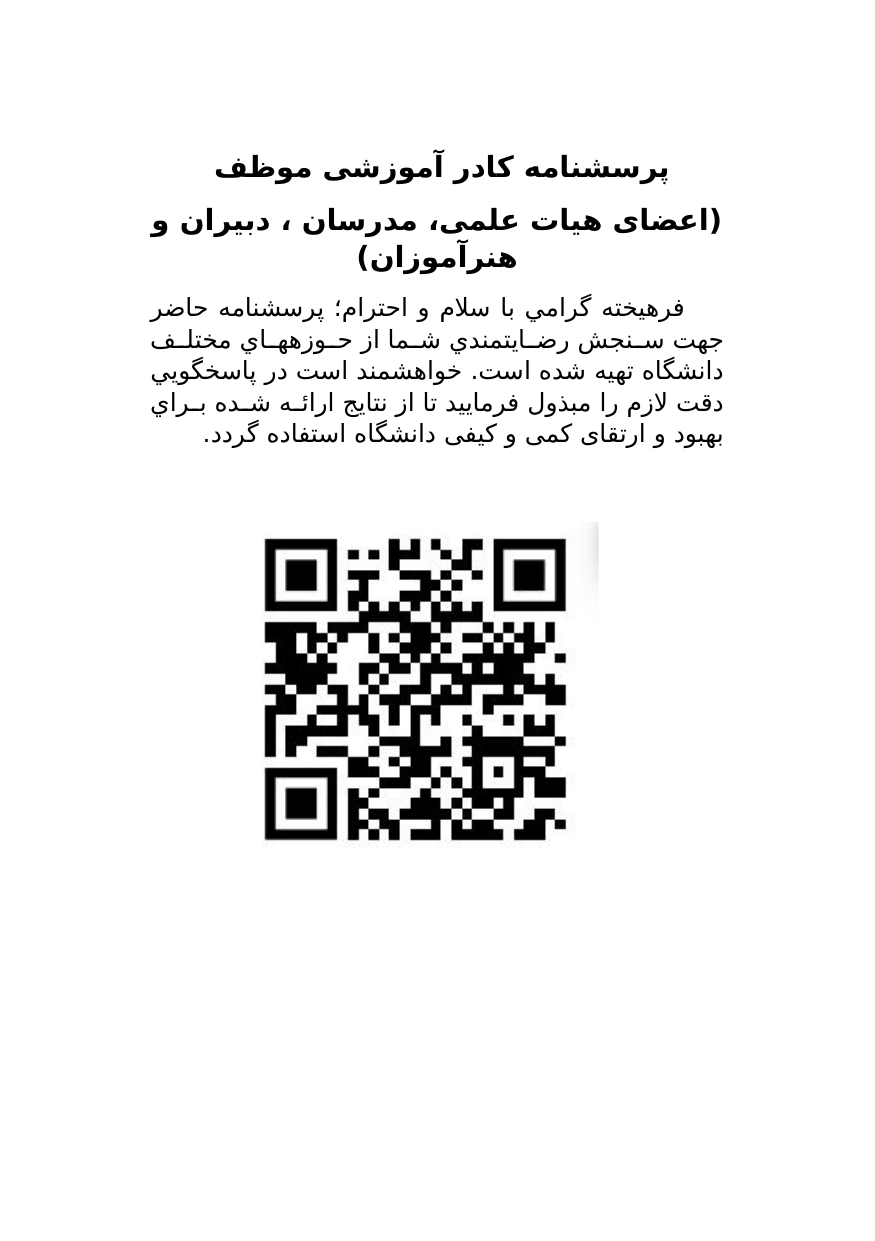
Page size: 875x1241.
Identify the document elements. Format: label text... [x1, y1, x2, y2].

text (اعضای هیات علمی، مدرسان ، دبیران و هنرآموزان) [150, 203, 724, 274]
text پرسشنامه کادر آموزشی موظف [150, 150, 724, 184]
picture [237, 522, 599, 867]
text فرهیخته گرامي با سلام و احترام؛ پرسشنامه حاضر جهت سنجش رضايتمندي شما از حوزههاي مختلف دانشگاه تهیه شده است. خواهشمند است در پاسخگويي دقت لازم را مبذول فرمایید تا از نتايج ارائه شده براي بهبود و ارتقای کمی و کیفی دانشگاه استفاده گردد. [150, 293, 724, 448]
